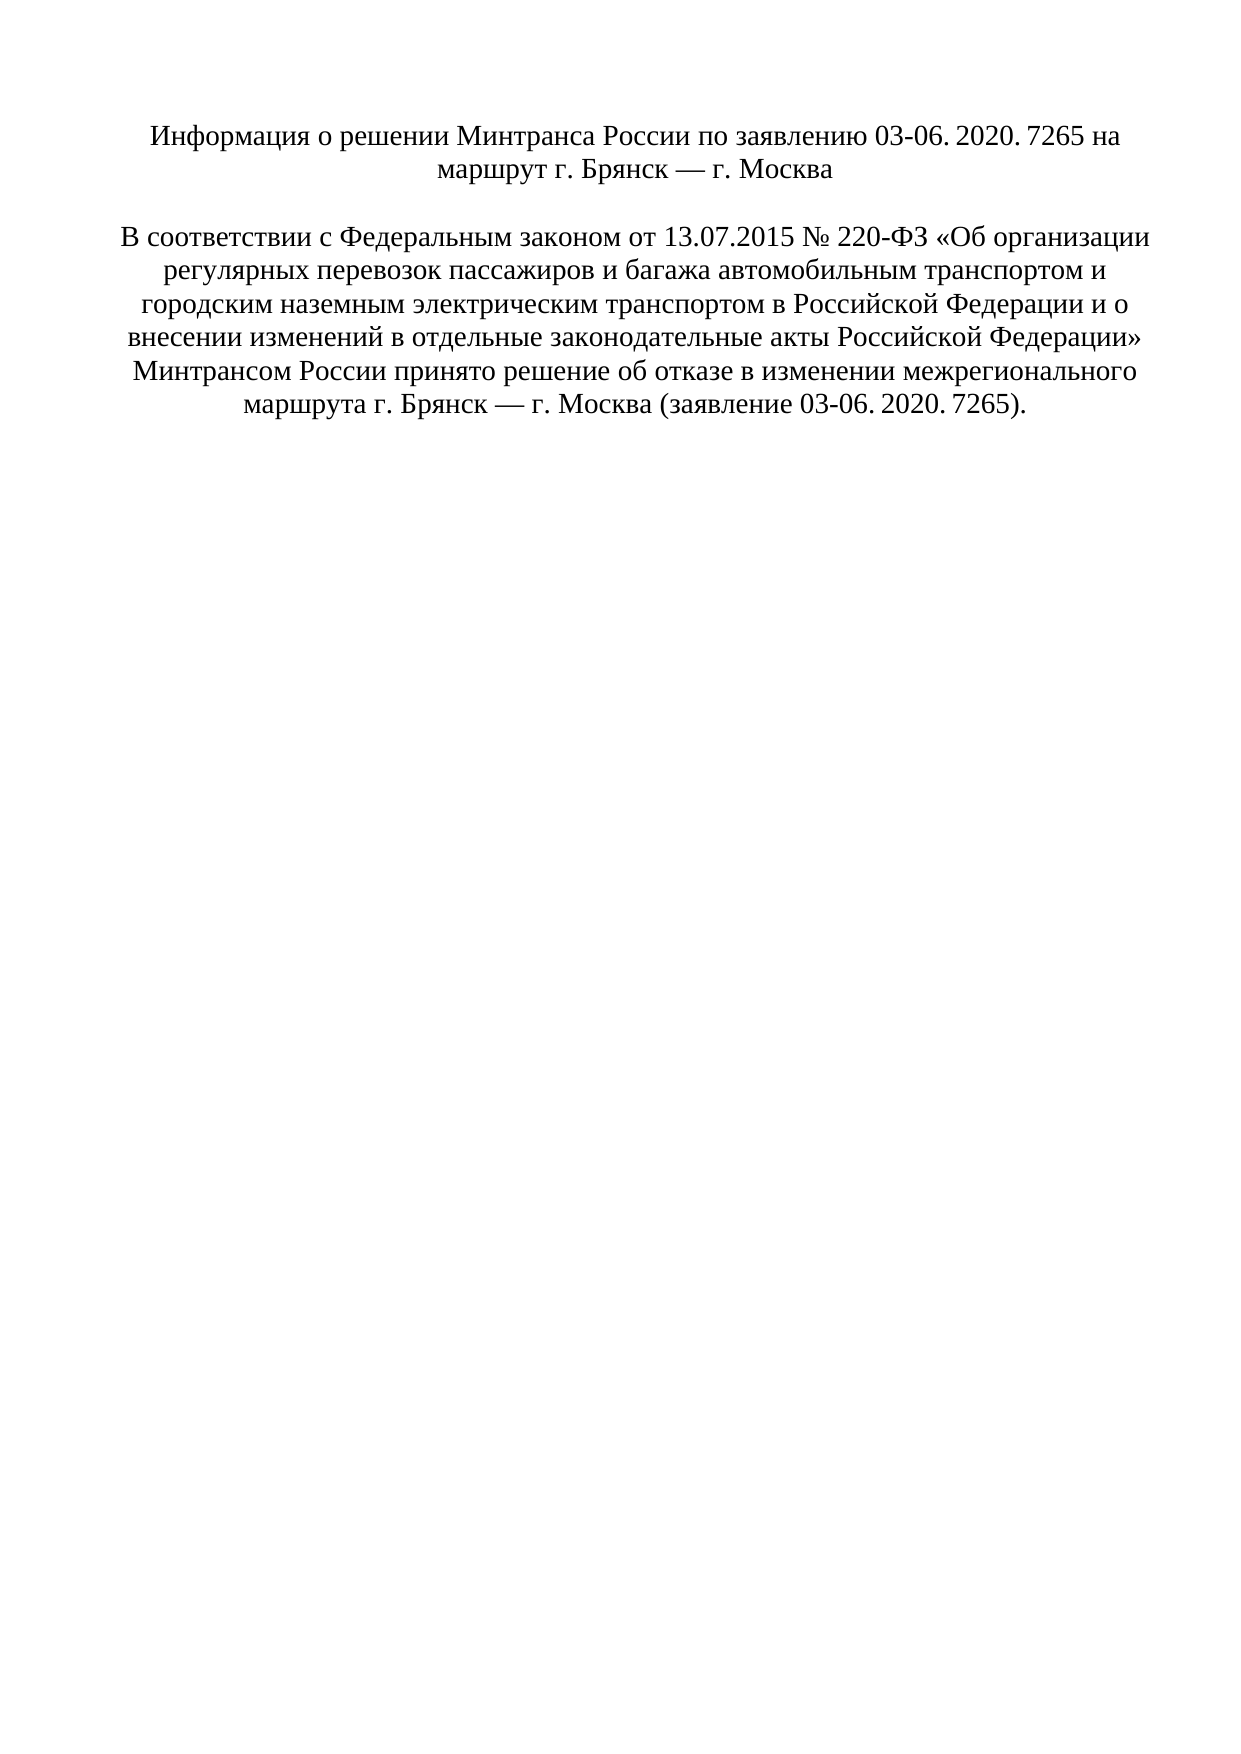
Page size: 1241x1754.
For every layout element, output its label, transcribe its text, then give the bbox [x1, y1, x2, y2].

text Информация о решении Минтранса России по заявлению 03-06. 2020. 7265 на маршрут г. Брянск — г. Москва [118, 118, 1152, 185]
text В соответствии с Федеральным законом от 13.07.2015 № 220-ФЗ «Об организации регулярных перевозок пассажиров и багажа автомобильным транспортом и городским наземным электрическим транспортом в Российской Федерации и о внесении изменений в отдельные законодательные акты Российской Федерации» Минтрансом России принято решение об отказе в изменении межрегионального маршрута г. Брянск — г. Москва (заявление 03-06. 2020. 7265). [118, 219, 1152, 420]
